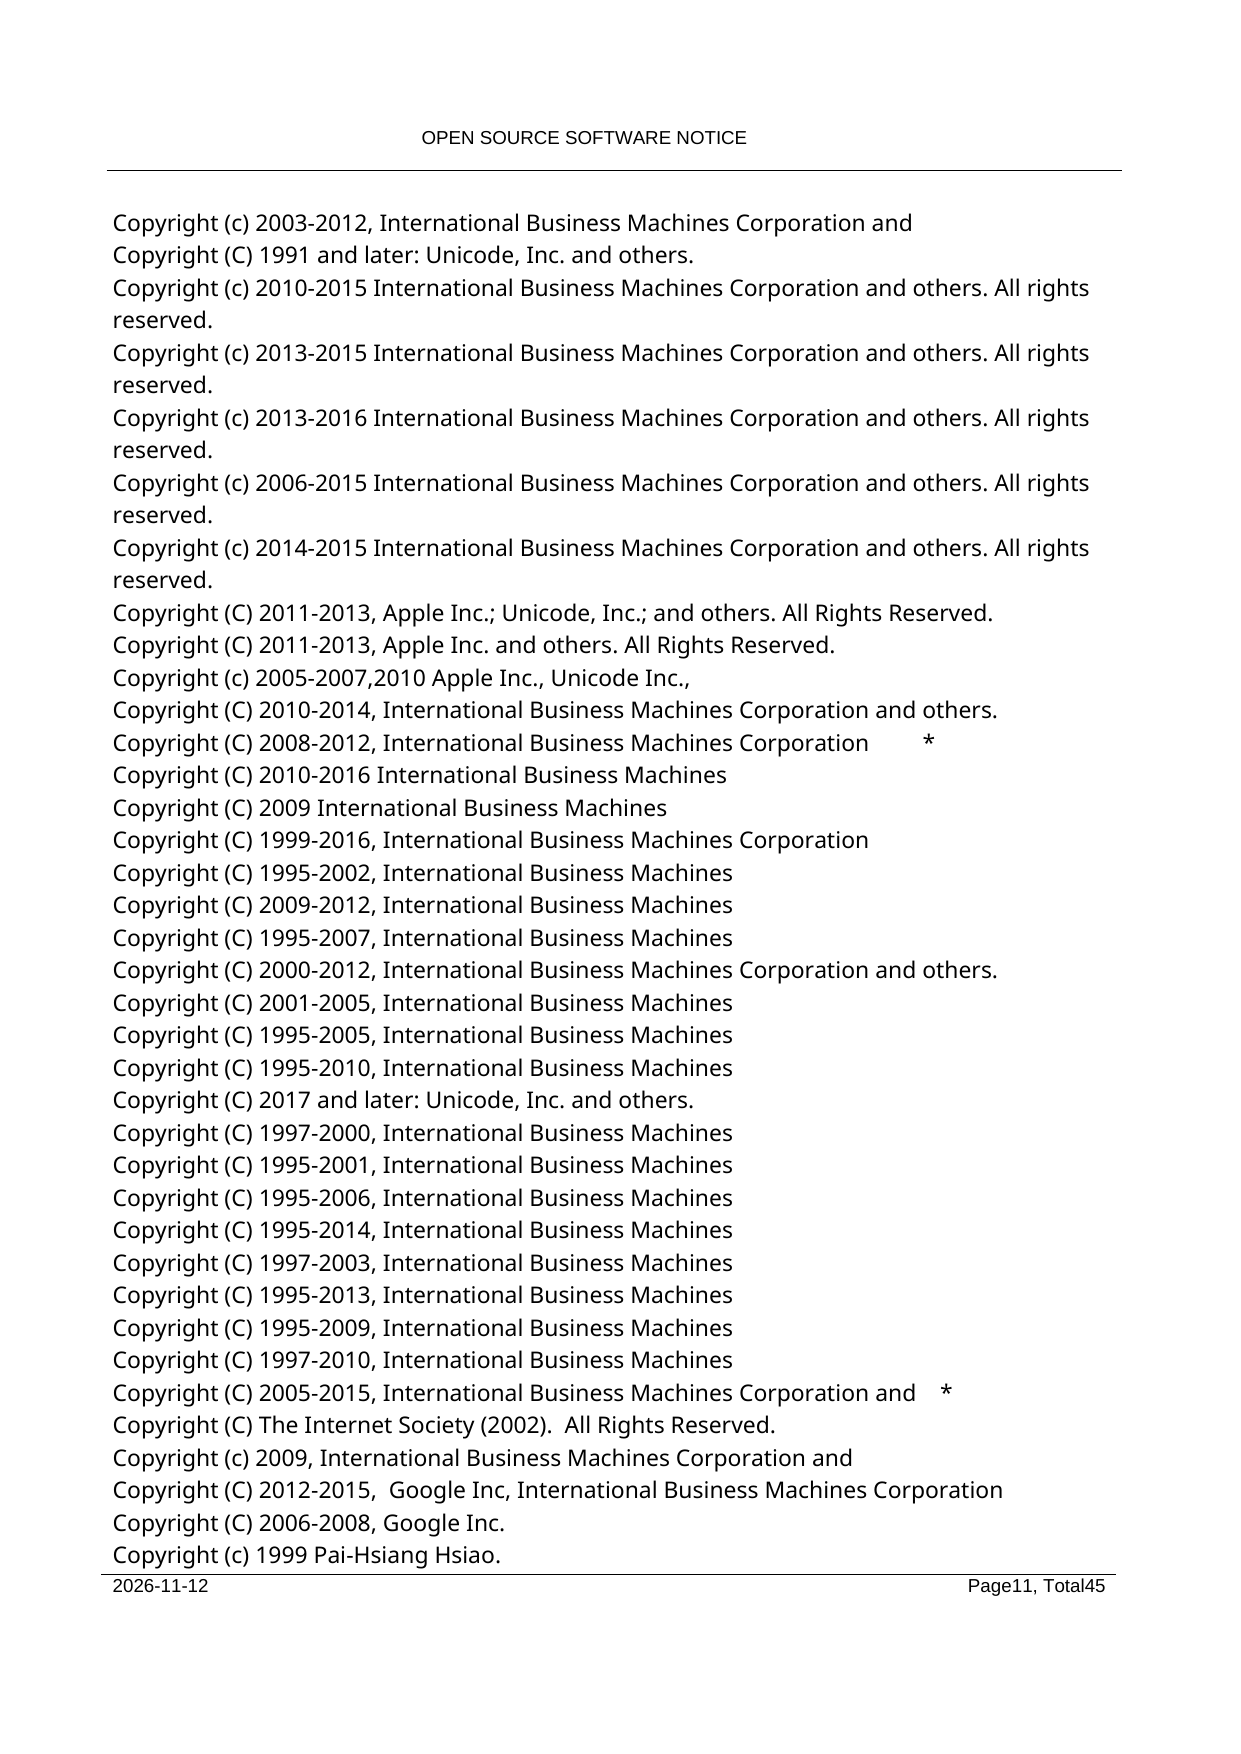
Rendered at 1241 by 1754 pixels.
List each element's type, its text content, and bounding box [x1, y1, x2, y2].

text Copyright (C) 1999-2016, International Business Machines Corporation [112, 824, 1128, 856]
text Copyright (c) 2010-2015 International Business Machines Corporation and others. All rights reserved. [112, 271, 1128, 336]
text Copyright (c) 2014-2015 International Business Machines Corporation and others. All rights reserved. [112, 531, 1128, 596]
text Copyright (C) 2009-2012, International Business Machines [112, 889, 1128, 921]
text Copyright (c) 2006-2015 International Business Machines Corporation and others. All rights reserved. [112, 466, 1128, 531]
text Copyright (C) 1995-2005, International Business Machines [112, 1019, 1128, 1051]
text Copyright (C) 1995-2013, International Business Machines [112, 1279, 1128, 1311]
text Copyright (c) 2005-2007,2010 Apple Inc., Unicode Inc., [112, 661, 1128, 694]
text Copyright (C) 1997-2000, International Business Machines [112, 1116, 1128, 1149]
text Copyright (C) 1997-2003, International Business Machines [112, 1246, 1128, 1279]
text Copyright (C) 1995-2009, International Business Machines [112, 1311, 1128, 1344]
text Copyright (c) 2003-2012, International Business Machines Corporation and [112, 206, 1128, 239]
text Copyright (C) 1997-2010, International Business Machines [112, 1344, 1128, 1376]
text Copyright (c) 1999 Pai-Hsiang Hsiao. [112, 1539, 1128, 1571]
text Copyright (C) The Internet Society (2002). All Rights Reserved. [112, 1409, 1128, 1441]
text Copyright (C) 2011-2013, Apple Inc.; Unicode, Inc.; and others. All Rights Reserved. [112, 596, 1128, 629]
text Copyright (C) 2001-2005, International Business Machines [112, 986, 1128, 1019]
text Copyright (C) 1995-2014, International Business Machines [112, 1214, 1128, 1246]
text Copyright (C) 2008-2012, International Business Machines Corporation * [112, 726, 1128, 759]
text Copyright (C) 1995-2010, International Business Machines [112, 1051, 1128, 1084]
text Copyright (C) 1995-2001, International Business Machines [112, 1149, 1128, 1181]
text Copyright (C) 2010-2016 International Business Machines [112, 759, 1128, 791]
text Copyright (C) 2009 International Business Machines [112, 791, 1128, 824]
text Copyright (C) 2000-2012, International Business Machines Corporation and others. [112, 954, 1128, 986]
text Copyright (C) 1991 and later: Unicode, Inc. and others. [112, 239, 1128, 271]
text Copyright (C) 1995-2006, International Business Machines [112, 1181, 1128, 1214]
text Copyright (C) 1995-2002, International Business Machines [112, 856, 1128, 889]
text Copyright (c) 2013-2015 International Business Machines Corporation and others. All rights reserved. [112, 336, 1128, 401]
text Copyright (C) 2017 and later: Unicode, Inc. and others. [112, 1084, 1128, 1116]
text Copyright (C) 2012-2015, Google Inc, International Business Machines Corporation [112, 1474, 1128, 1506]
text Copyright (C) 2005-2015, International Business Machines Corporation and * [112, 1376, 1128, 1409]
text Copyright (c) 2013-2016 International Business Machines Corporation and others. All rights reserved. [112, 401, 1128, 466]
text Copyright (C) 2011-2013, Apple Inc. and others. All Rights Reserved. [112, 629, 1128, 661]
text Copyright (c) 2009, International Business Machines Corporation and [112, 1441, 1128, 1474]
text Copyright (C) 2010-2014, International Business Machines Corporation and others. [112, 694, 1128, 726]
text Copyright (C) 1995-2007, International Business Machines [112, 921, 1128, 954]
text Copyright (C) 2006-2008, Google Inc. [112, 1506, 1128, 1539]
